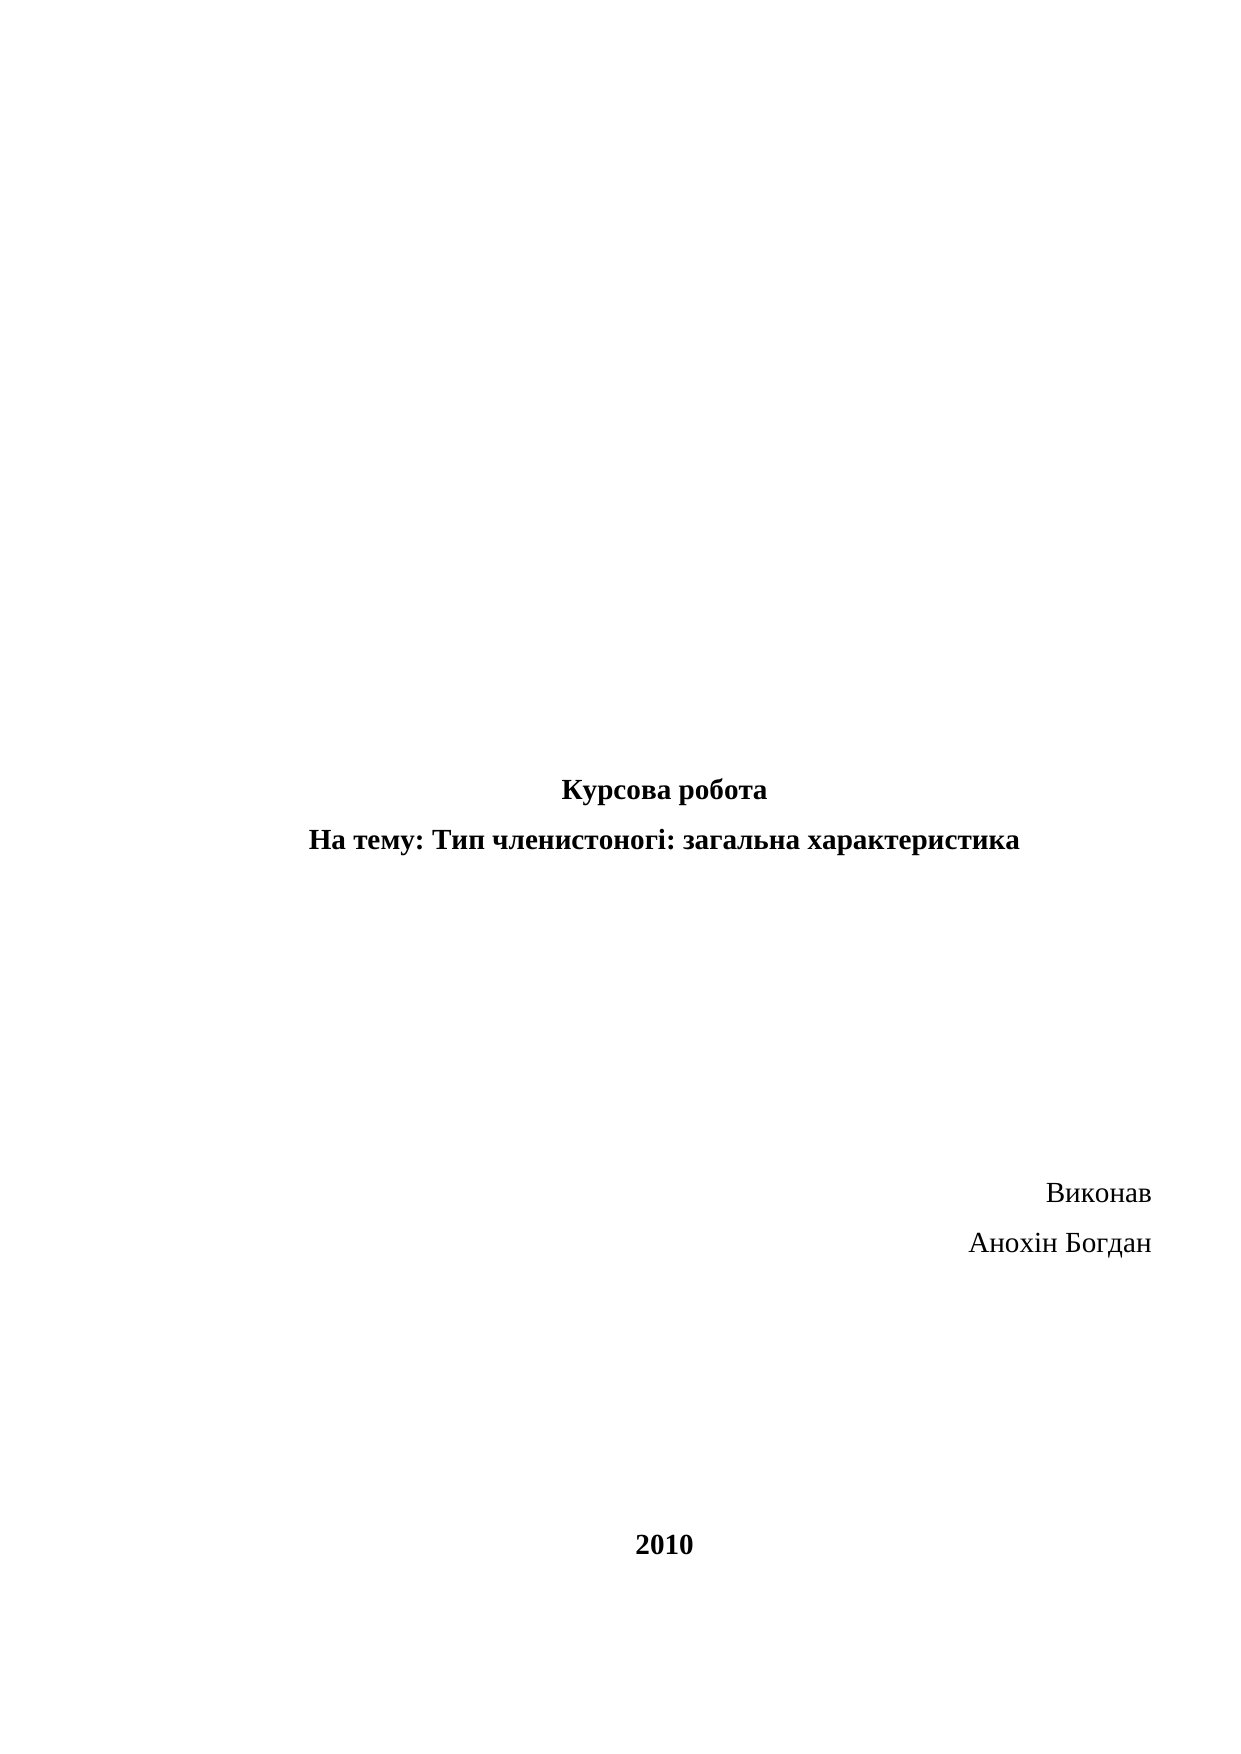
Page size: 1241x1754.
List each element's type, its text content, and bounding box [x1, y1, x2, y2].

text Виконав [177, 1175, 1152, 1208]
text Курсова робота [177, 772, 1152, 806]
text 2010 [177, 1527, 1152, 1560]
text На тему: Тип членистоногі: загальна характеристика [177, 822, 1152, 856]
text Анохін Богдан [177, 1225, 1152, 1258]
